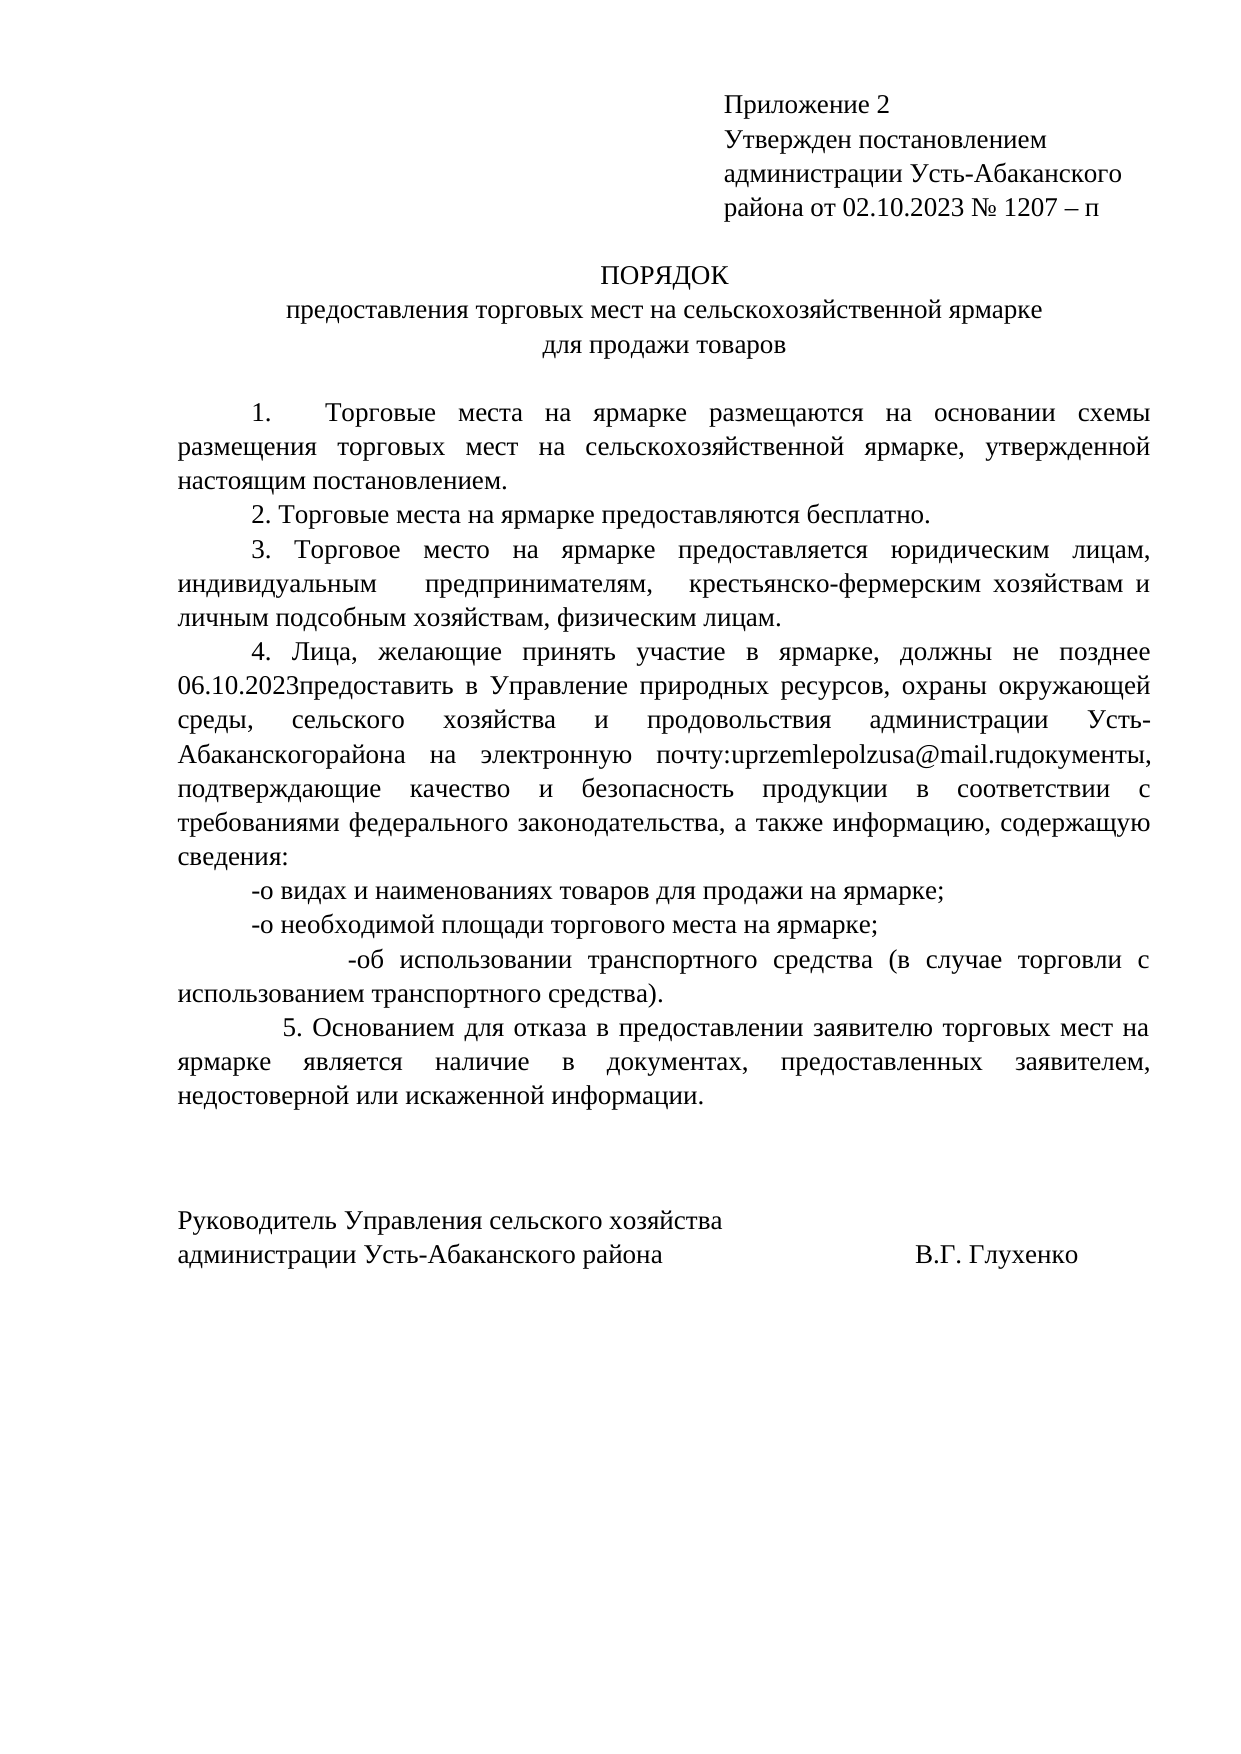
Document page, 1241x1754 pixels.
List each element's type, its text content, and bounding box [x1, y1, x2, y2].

text -о видах и наименованиях товаров для продажи на ярмарке; [177, 874, 1152, 906]
text для продажи товаров [177, 328, 1152, 359]
text 4. Лица, желающие принять участие в ярмарке, должны не позднее 06.10.2023предоставить в Управление природных ресурсов, охраны окружающей среды, сельского хозяйства и продовольствия администрации Усть-Абаканскогорайона на электронную почту:uprzemlepolzusa@mail.ruдокументы, подтверждающие качество и безопасность продукции в соответствии с требованиями федерального законодательства, а также информацию, содержащую сведения: [177, 635, 1152, 871]
text Приложение 2 Утвержден постановлением администрации Усть-Абаканского [723, 89, 1152, 188]
text администрации Усть-Абаканского района В.Г. Глухенко [177, 1238, 1152, 1270]
text -об использовании транспортного средства (в случае торговли с использованием транспортного средства). [177, 943, 1152, 1008]
text 3. Торговое место на ярмарке предоставляется юридическим лицам, индивидуальным предпринимателям, крестьянско-фермерским хозяйствам и личным подсобным хозяйствам, физическим лицам. [177, 533, 1152, 632]
text района от 02.10.2023 № 1207 – п [709, 191, 1152, 222]
text -о необходимой площади торгового места на ярмарке; [177, 909, 1152, 940]
text предоставления торговых мест на сельскохозяйственной ярмарке [177, 294, 1152, 325]
text ПОРЯДОК [177, 259, 1152, 291]
text Руководитель Управления сельского хозяйства [177, 1204, 1152, 1236]
text 5. Основанием для отказа в предоставлении заявителю торговых мест на ярмарке является наличие в документах, предоставленных заявителем, недостоверной или искаженной информации. [177, 1011, 1152, 1111]
text 1. Торговые места на ярмарке размещаются на основании схемы размещения торговых мест на сельскохозяйственной ярмарке, утвержденной настоящим постановлением. [177, 396, 1152, 496]
text 2. Торговые места на ярмарке предоставляются бесплатно. [177, 499, 1152, 530]
